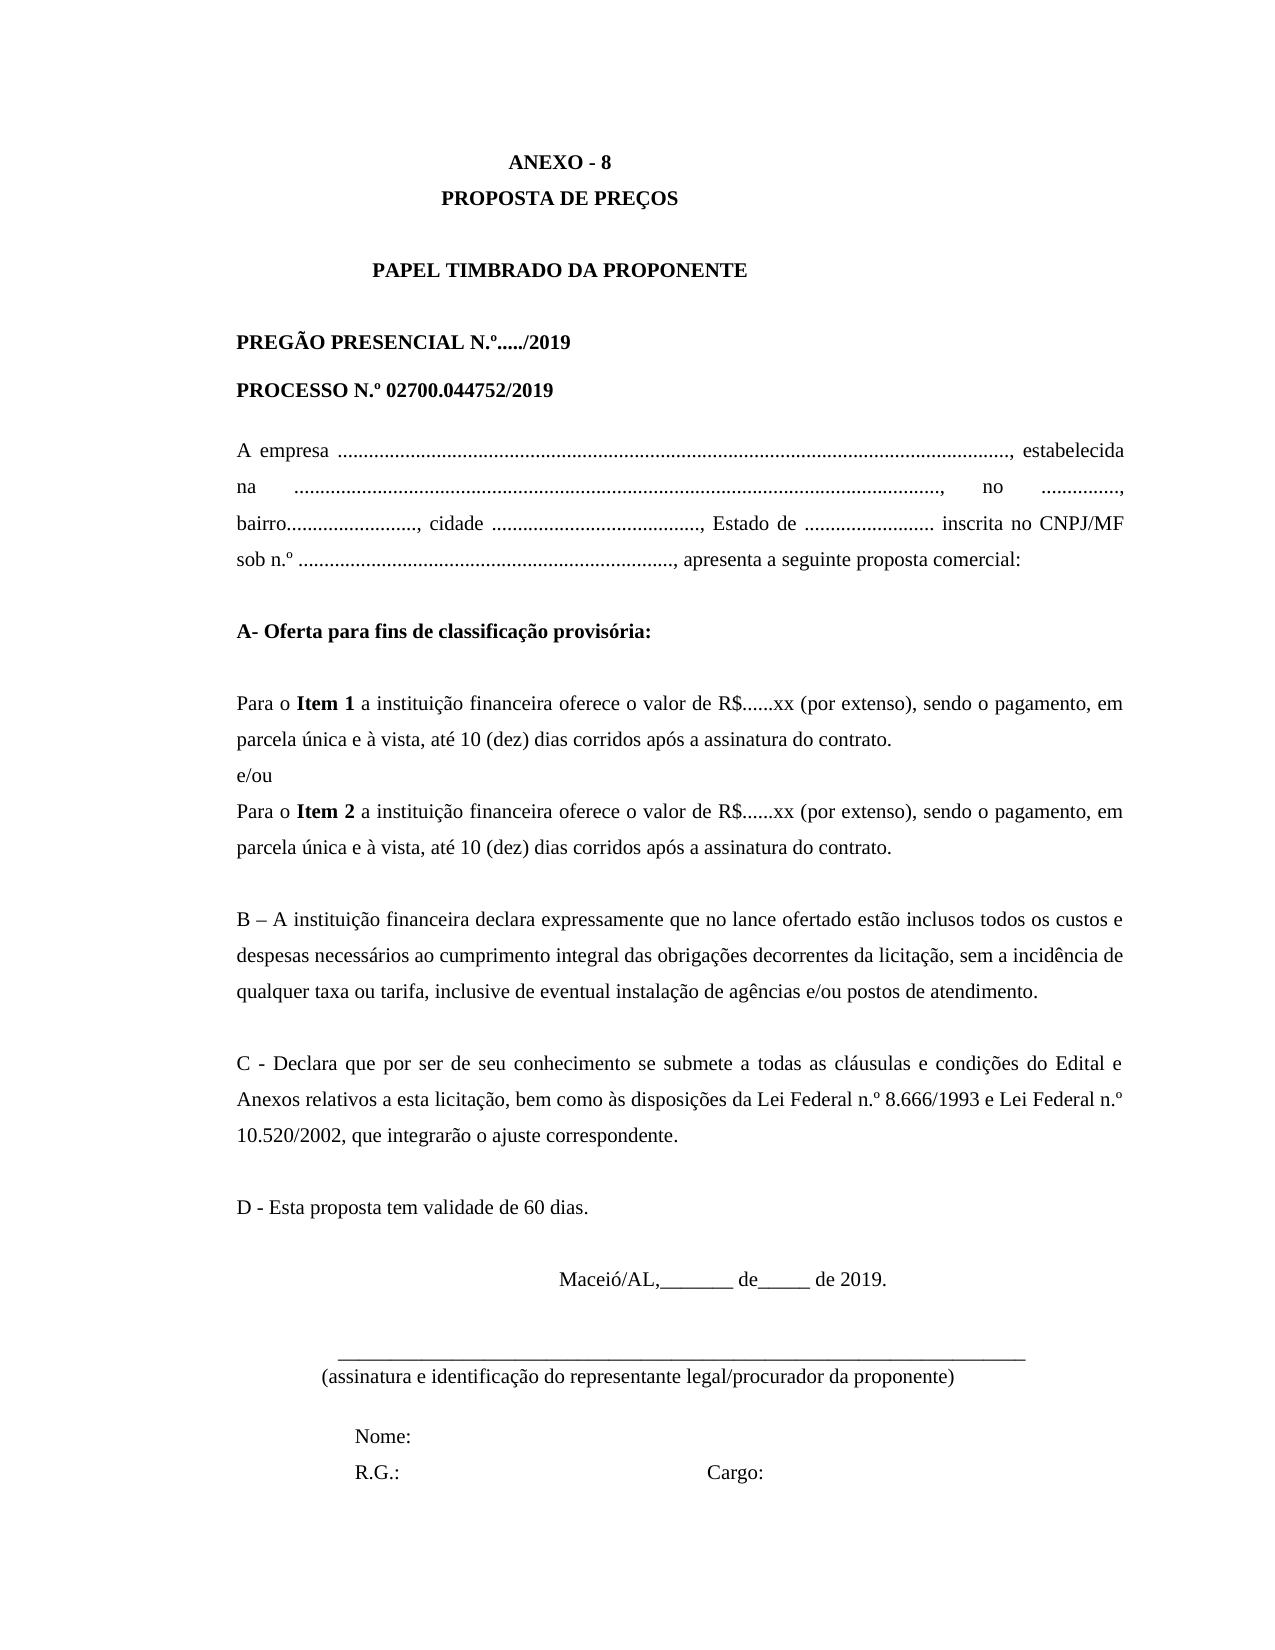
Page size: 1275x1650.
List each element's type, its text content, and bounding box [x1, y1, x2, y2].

text __________________________________________________________________ [239, 1339, 1124, 1363]
text PROCESSO N.º 02700.044752/2019 [236, 378, 624, 402]
text C - Declara que por ser de seu conhecimento se submete a todas as cláusulas e condições do Edital e Anexos relativos a esta licitação, bem como às disposições da Lei Federal n.º 8.666/1993 e Lei Federal n.º 10.520/2002, que integrarão o ajuste correspondente. [236, 1051, 1124, 1147]
text A empresa ................................................................................................................................., estabelecida na ............................................................................................................................, no ..............., bairro........................., cidade ........................................, Estado de ......................... inscrita no CNPJ/MF sob n.º ........................................................................, apresenta a seguinte proposta comercial: [236, 438, 1124, 571]
text D - Esta proposta tem validade de 60 dias. [236, 1195, 1124, 1219]
text Nome: [354, 1424, 1124, 1448]
text A- Oferta para fins de classificação provisória: [236, 619, 1124, 643]
text PROPOSTA DE PREÇOS [150, 186, 969, 210]
text PREGÃO PRESENCIAL N.º...../2019 [236, 330, 606, 354]
text Para o Item 1 a instituição financeira oferece o valor de R$......xx (por extenso), sendo o pagamento, em parcela única e à vista, até 10 (dez) dias corridos após a assinatura do contrato. [236, 691, 1124, 751]
text Para o Item 2 a instituição financeira oferece o valor de R$......xx (por extenso), sendo o pagamento, em parcela única e à vista, até 10 (dez) dias corridos após a assinatura do contrato. [236, 799, 1124, 859]
text B – A instituição financeira declara expressamente que no lance ofertado estão inclusos todos os custos e despesas necessários ao cumprimento integral das obrigações decorrentes da licitação, sem a incidência de qualquer taxa ou tarifa, inclusive de eventual instalação de agências e/ou postos de atendimento. [236, 907, 1124, 1003]
text (assinatura e identificação do representante legal/procurador da proponente) [321, 1363, 1124, 1388]
text R.G.: Cargo: [354, 1460, 1124, 1484]
text PAPEL TIMBRADO DA PROPONENTE [150, 258, 969, 282]
text e/ou [236, 763, 1124, 787]
text ANEXO - 8 [150, 150, 969, 174]
text Maceió/AL,_______ de_____ de 2019. [321, 1267, 1124, 1291]
